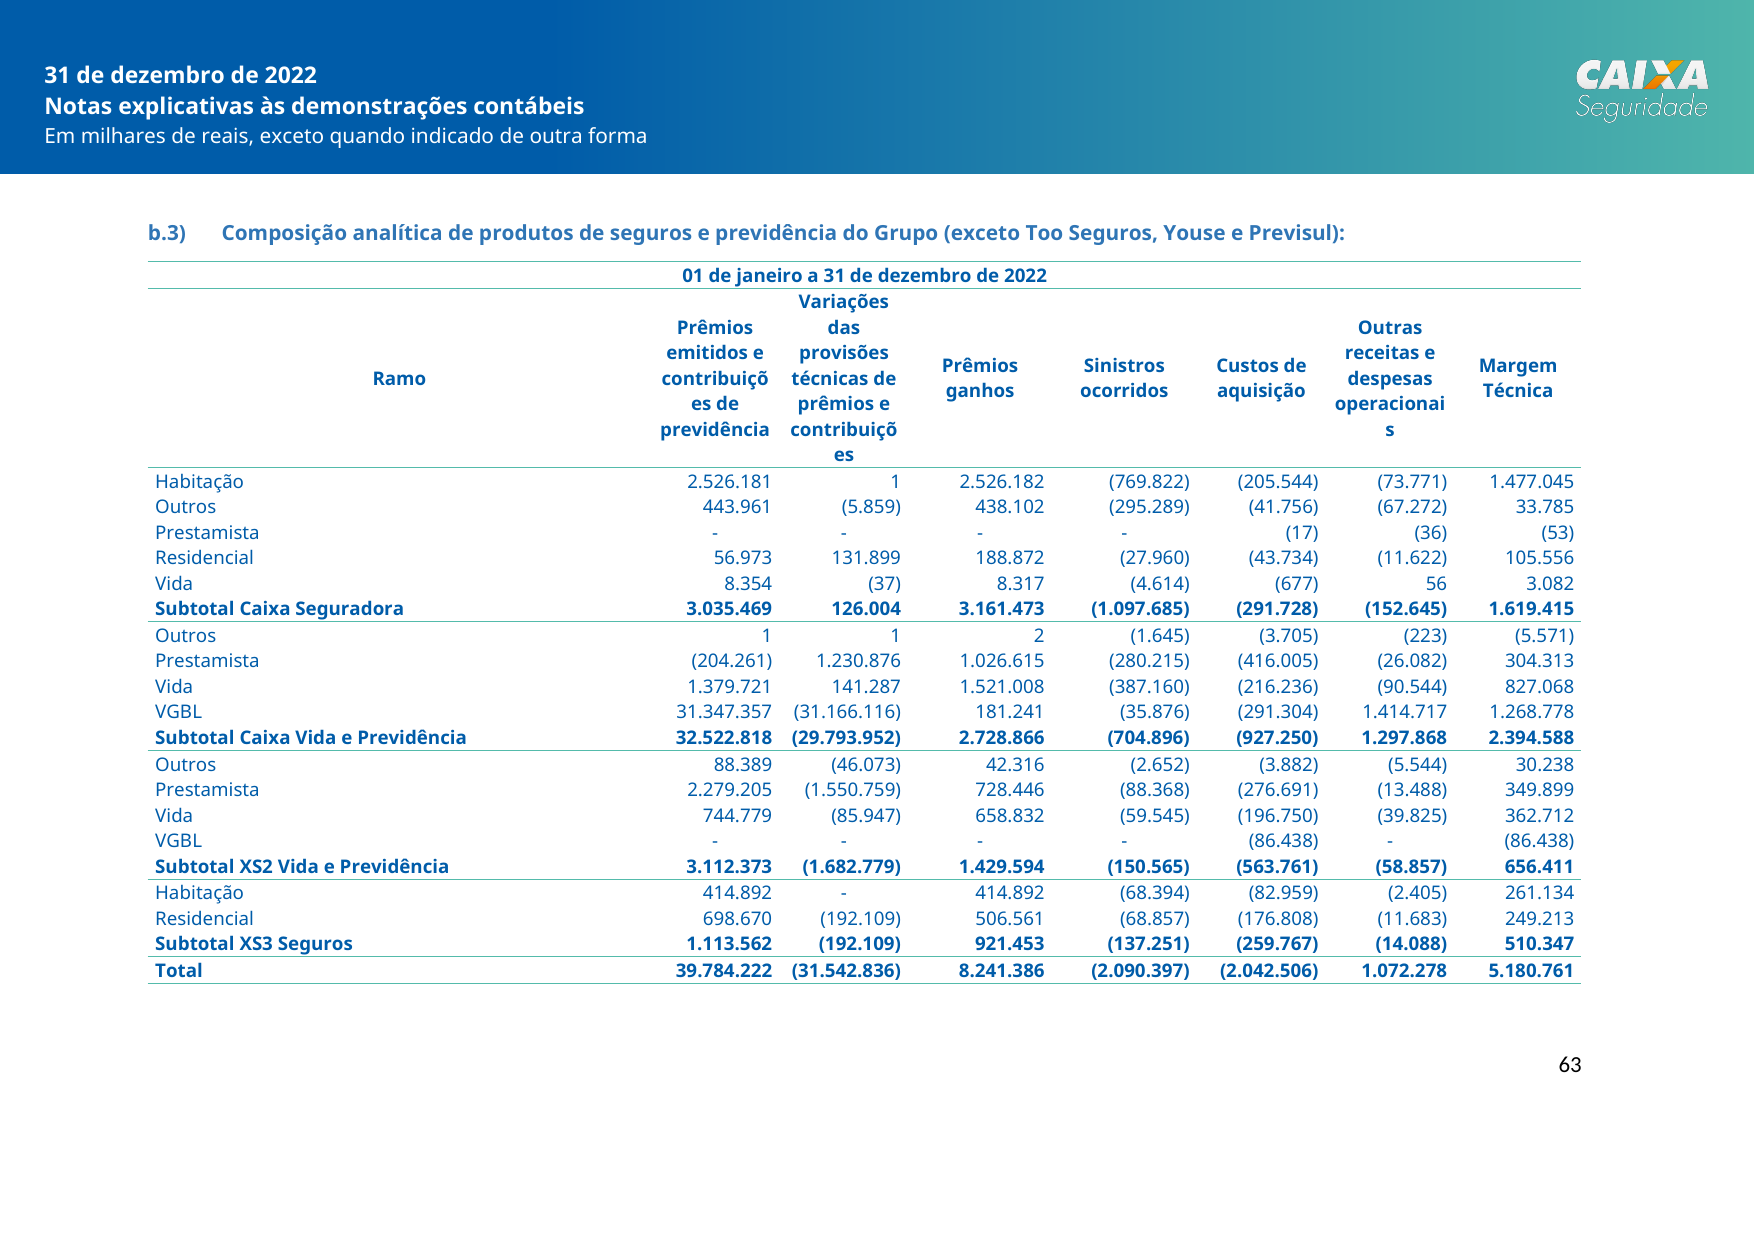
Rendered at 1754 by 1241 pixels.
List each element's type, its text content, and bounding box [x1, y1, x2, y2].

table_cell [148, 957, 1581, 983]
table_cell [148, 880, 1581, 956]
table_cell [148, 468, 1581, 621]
text b.3) Composição analítica de produtos de seguros e previdência do Grupo (exceto Too Seguros, Youse e Previsul): [148, 218, 1581, 247]
picture [1575, 59, 1710, 124]
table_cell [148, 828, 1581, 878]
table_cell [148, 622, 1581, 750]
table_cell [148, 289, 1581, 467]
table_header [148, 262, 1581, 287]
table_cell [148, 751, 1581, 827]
